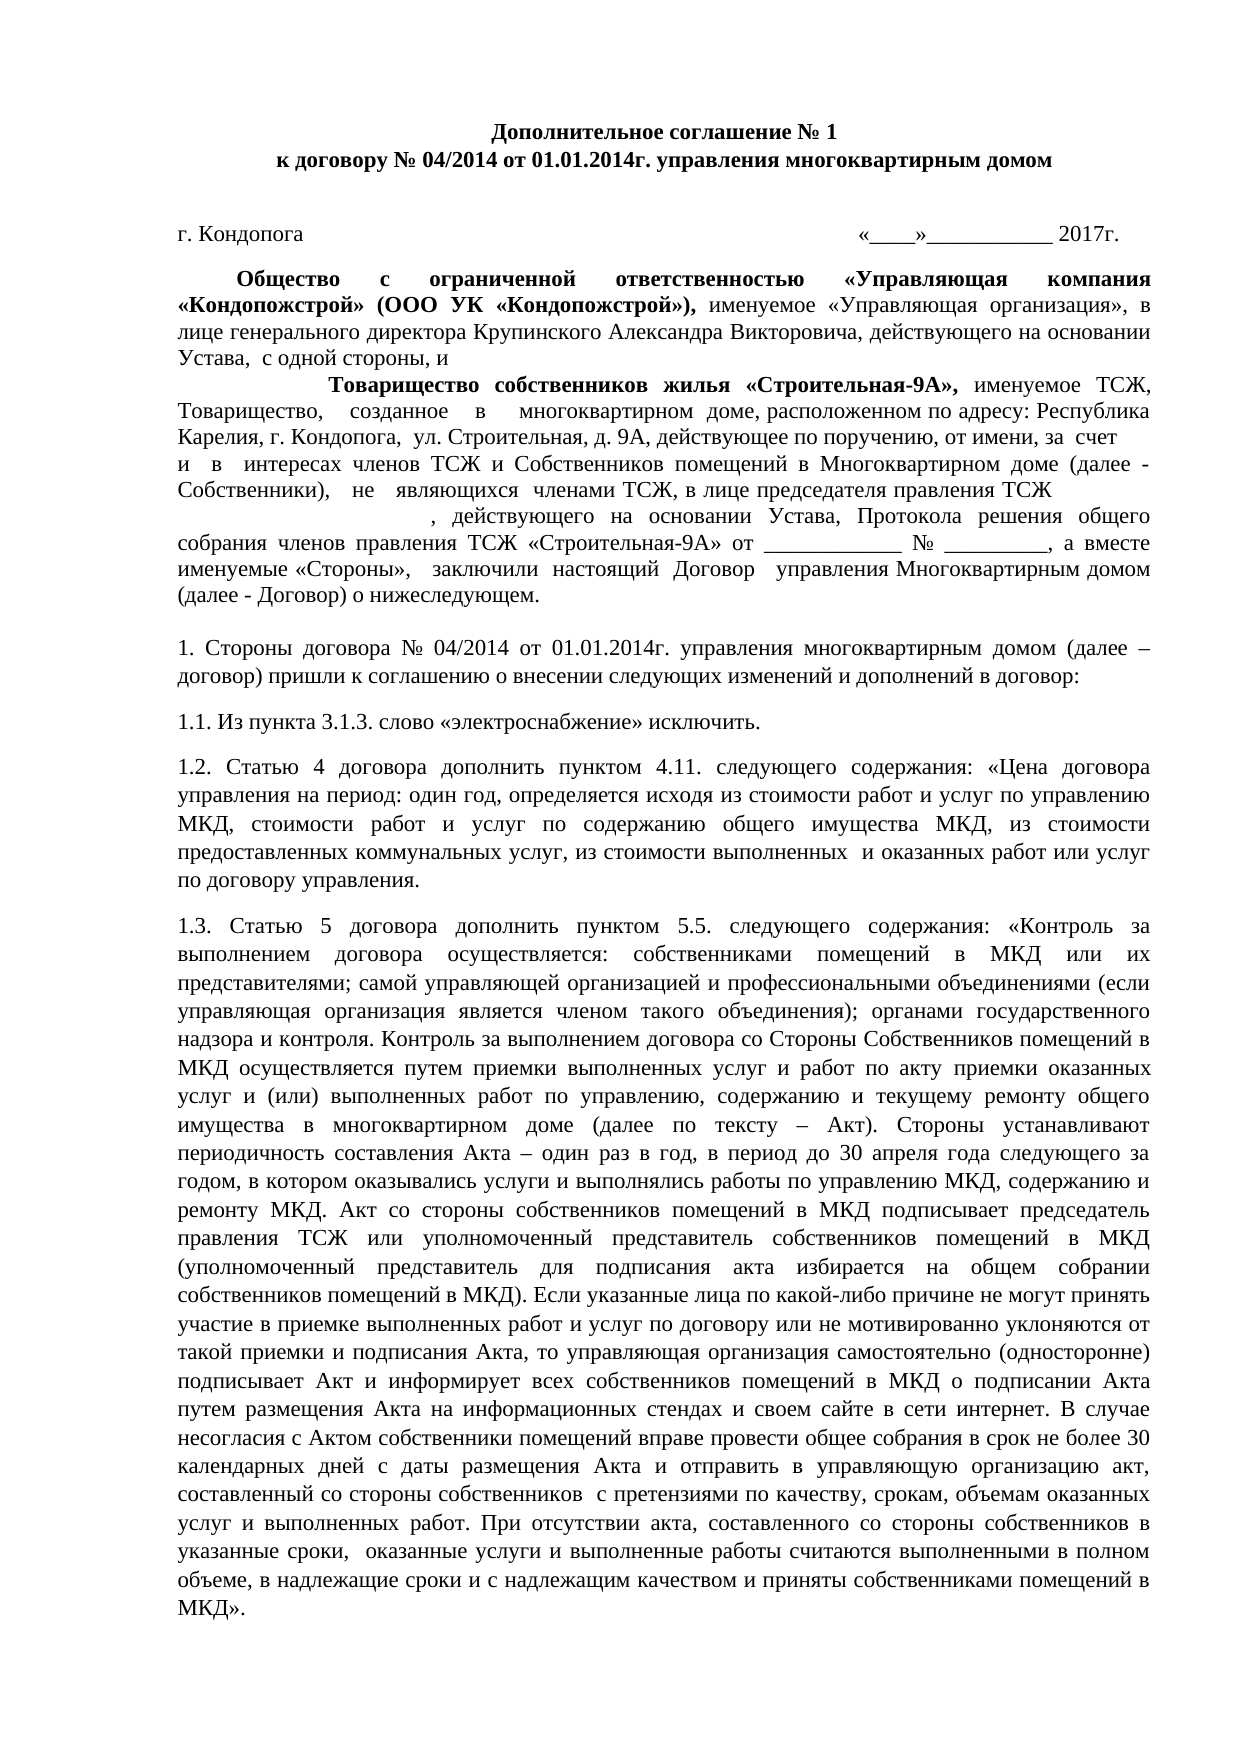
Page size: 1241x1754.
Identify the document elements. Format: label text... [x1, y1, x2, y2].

text 1.3. Статью 5 договора дополнить пунктом 5.5. следующего содержания: «Контроль за выполнением договора осуществляется: собственниками помещений в МКД или их представителями; самой управляющей организацией и профессиональными объединениями (если управляющая организация является членом такого объединения); органами государственного надзора и контроля. Контроль за выполнением договора со Стороны Собственников помещений в МКД осуществляется путем приемки выполненных услуг и работ по акту приемки оказанных услуг и (или) выполненных работ по управлению, содержанию и текущему ремонту общего имущества в многоквартирном доме (далее по тексту – Акт). Стороны устанавливают периодичность составления Акта – один раз в год, в период до 30 апреля года следующего за годом, в котором оказывались услуги и выполнялись работы по управлению МКД, содержанию и ремонту МКД. Акт со стороны собственников помещений в МКД подписывает председатель правления ТСЖ или уполномоченный представитель собственников помещений в МКД (уполномоченный представитель для подписания акта избирается на общем собрании собственников помещений в МКД). Если указанные лица по какой-либо причине не могут принять участие в приемке выполненных работ и услуг по договору или не мотивированно уклоняются от такой приемки и подписания Акта, то управляющая организация самостоятельно (односторонне) подписывает Акт и информирует всех собственников помещений в МКД о подписании Акта путем размещения Акта на информационных стендах и своем сайте в сети интернет. В случае несогласия с Актом собственники помещений вправе провести общее собрания в срок не более 30 календарных дней с даты размещения Акта и отправить в управляющую организацию акт, составленный со стороны собственников с претензиями по качеству, срокам, объемам оказанных услуг и выполненных работ. При отсутствии акта, составленного со стороны собственников в указанные сроки, оказанные услуги и выполненные работы считаются выполненными в полном объеме, в надлежащие сроки и с надлежащим качеством и приняты собственниками помещений в МКД». [177, 912, 1152, 1621]
text 1.1. Из пункта 3.1.3. слово «электроснабжение» исключить. [177, 708, 1152, 734]
text к договору № 04/2014 от 01.01.2014г. управления многоквартирным домом [177, 147, 1152, 173]
text г. Кондопога «____»___________ 2017г. [177, 220, 1152, 246]
text и в интересах членов ТСЖ и Собственников помещений в Многоквартирном доме (далее - Собственники), не являющихся членами ТСЖ, в лице председателя правления ТСЖ Теребова Виталия Владимировича, действующего на основании Устава, Протокола решения общего собрания членов правления ТСЖ «Строительная-9А» от ____________ № _________, а вместе именуемые «Стороны», заключили настоящий Договор управления Многоквартирным домом (далее - Договор) о нижеследующем. [177, 450, 1152, 608]
text 1.2. Статью 4 договора дополнить пунктом 4.11. следующего содержания: «Цена договора управления на период: один год, определяется исходя из стоимости работ и услуг по управлению МКД, стоимости работ и услуг по содержанию общего имущества МКД, из стоимости предоставленных коммунальных услуг, из стоимости выполненных и оказанных работ или услуг по договору управления. [177, 753, 1152, 893]
text Дополнительное соглашение № 1 [177, 118, 1152, 144]
text 1. Стороны договора № 04/2014 от 01.01.2014г. управления многоквартирным домом (далее –договор) пришли к соглашению о внесении следующих изменений и дополнений в договор: [177, 634, 1152, 689]
text Общество с ограниченной ответственностью «Управляющая компания «Кондопожстрой» (ООО УК «Кондопожстрой»), именуемое «Управляющая организация», в лице генерального директора Крупинского Александра Викторовича, действующего на основании Устава, с одной стороны, и [177, 265, 1152, 371]
text Товарищество собственников жилья «Строительная-9А», именуемое ТСЖ, Товарищество, созданное в многоквартирном доме, расположенном по адресу: Республика Карелия, г. Кондопога, ул. Строительная, д. 9А, действующее по поручению, от имени, за счет [177, 371, 1152, 450]
